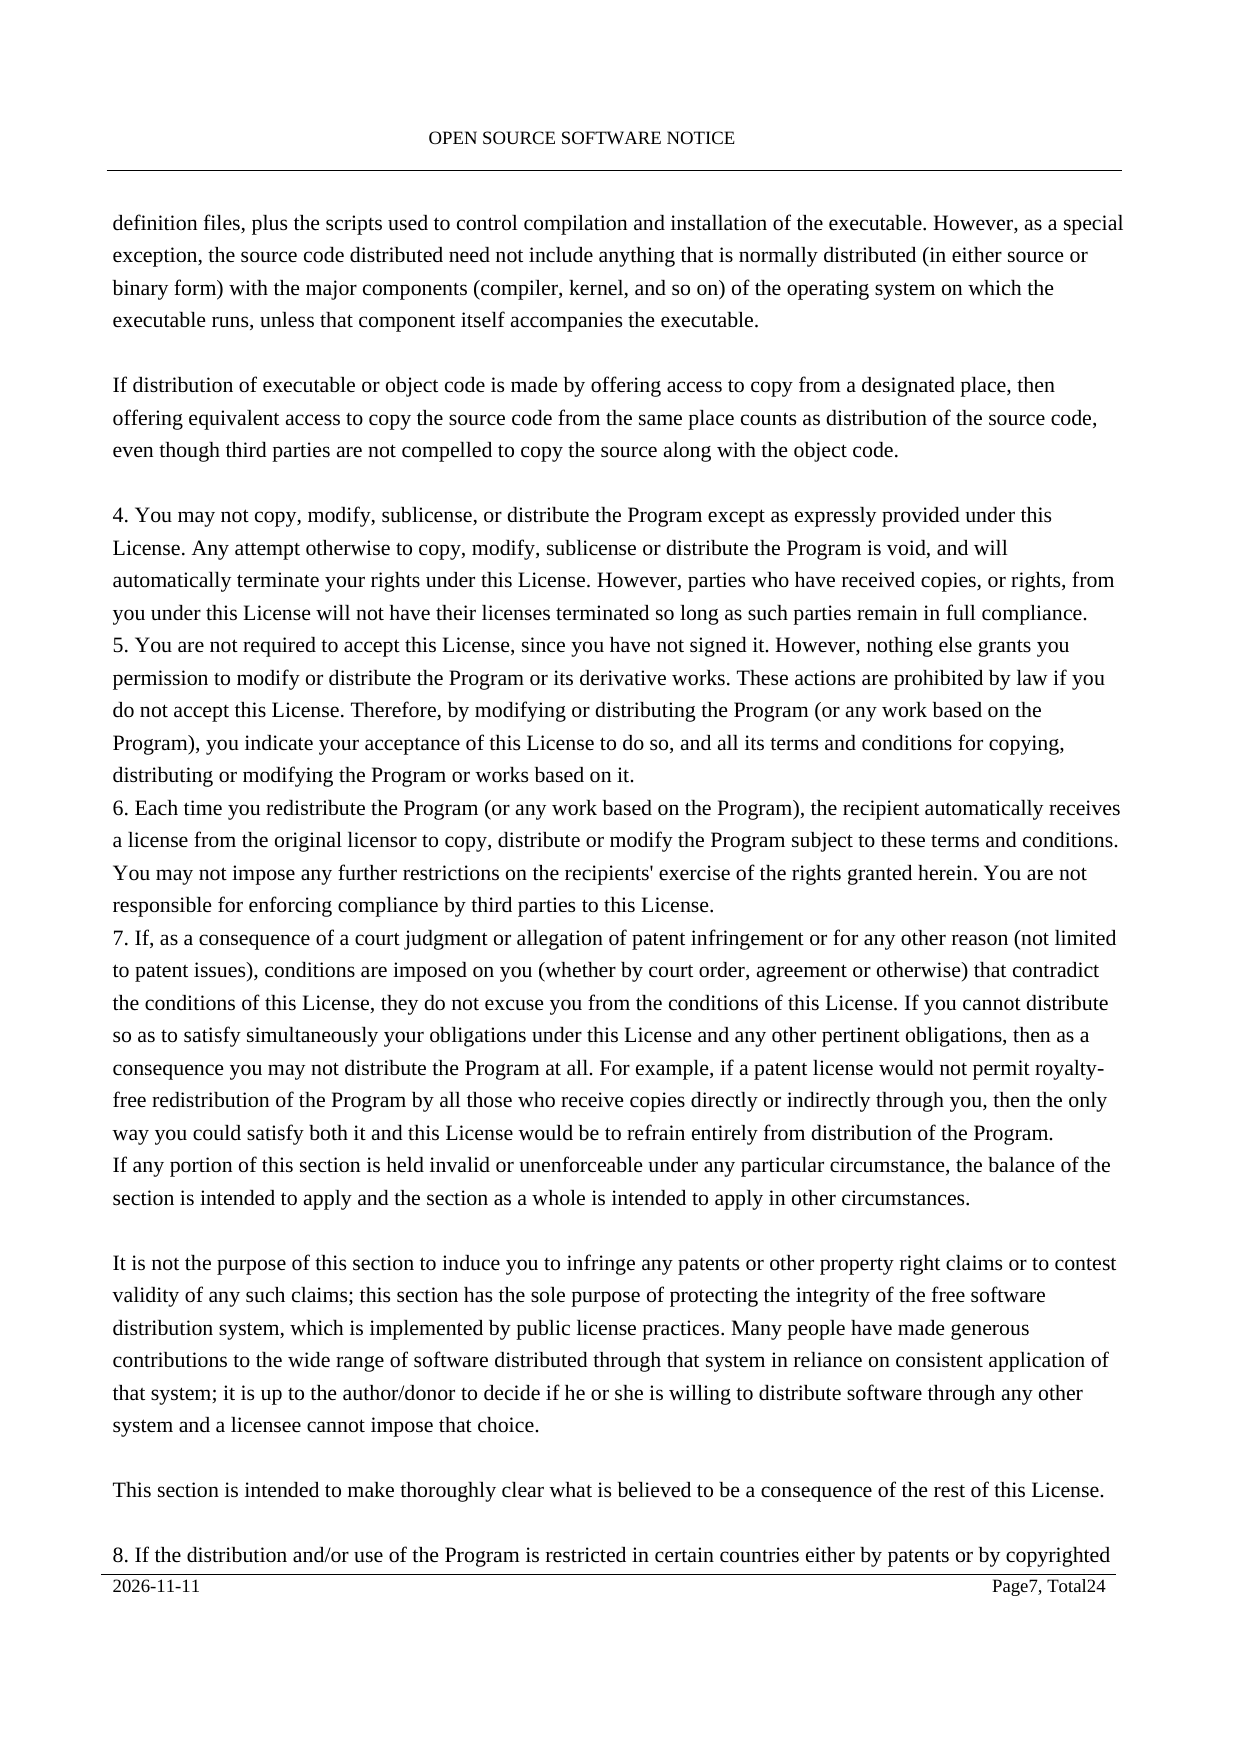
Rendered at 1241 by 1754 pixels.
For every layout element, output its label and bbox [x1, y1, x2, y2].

text [112, 206, 1128, 1571]
